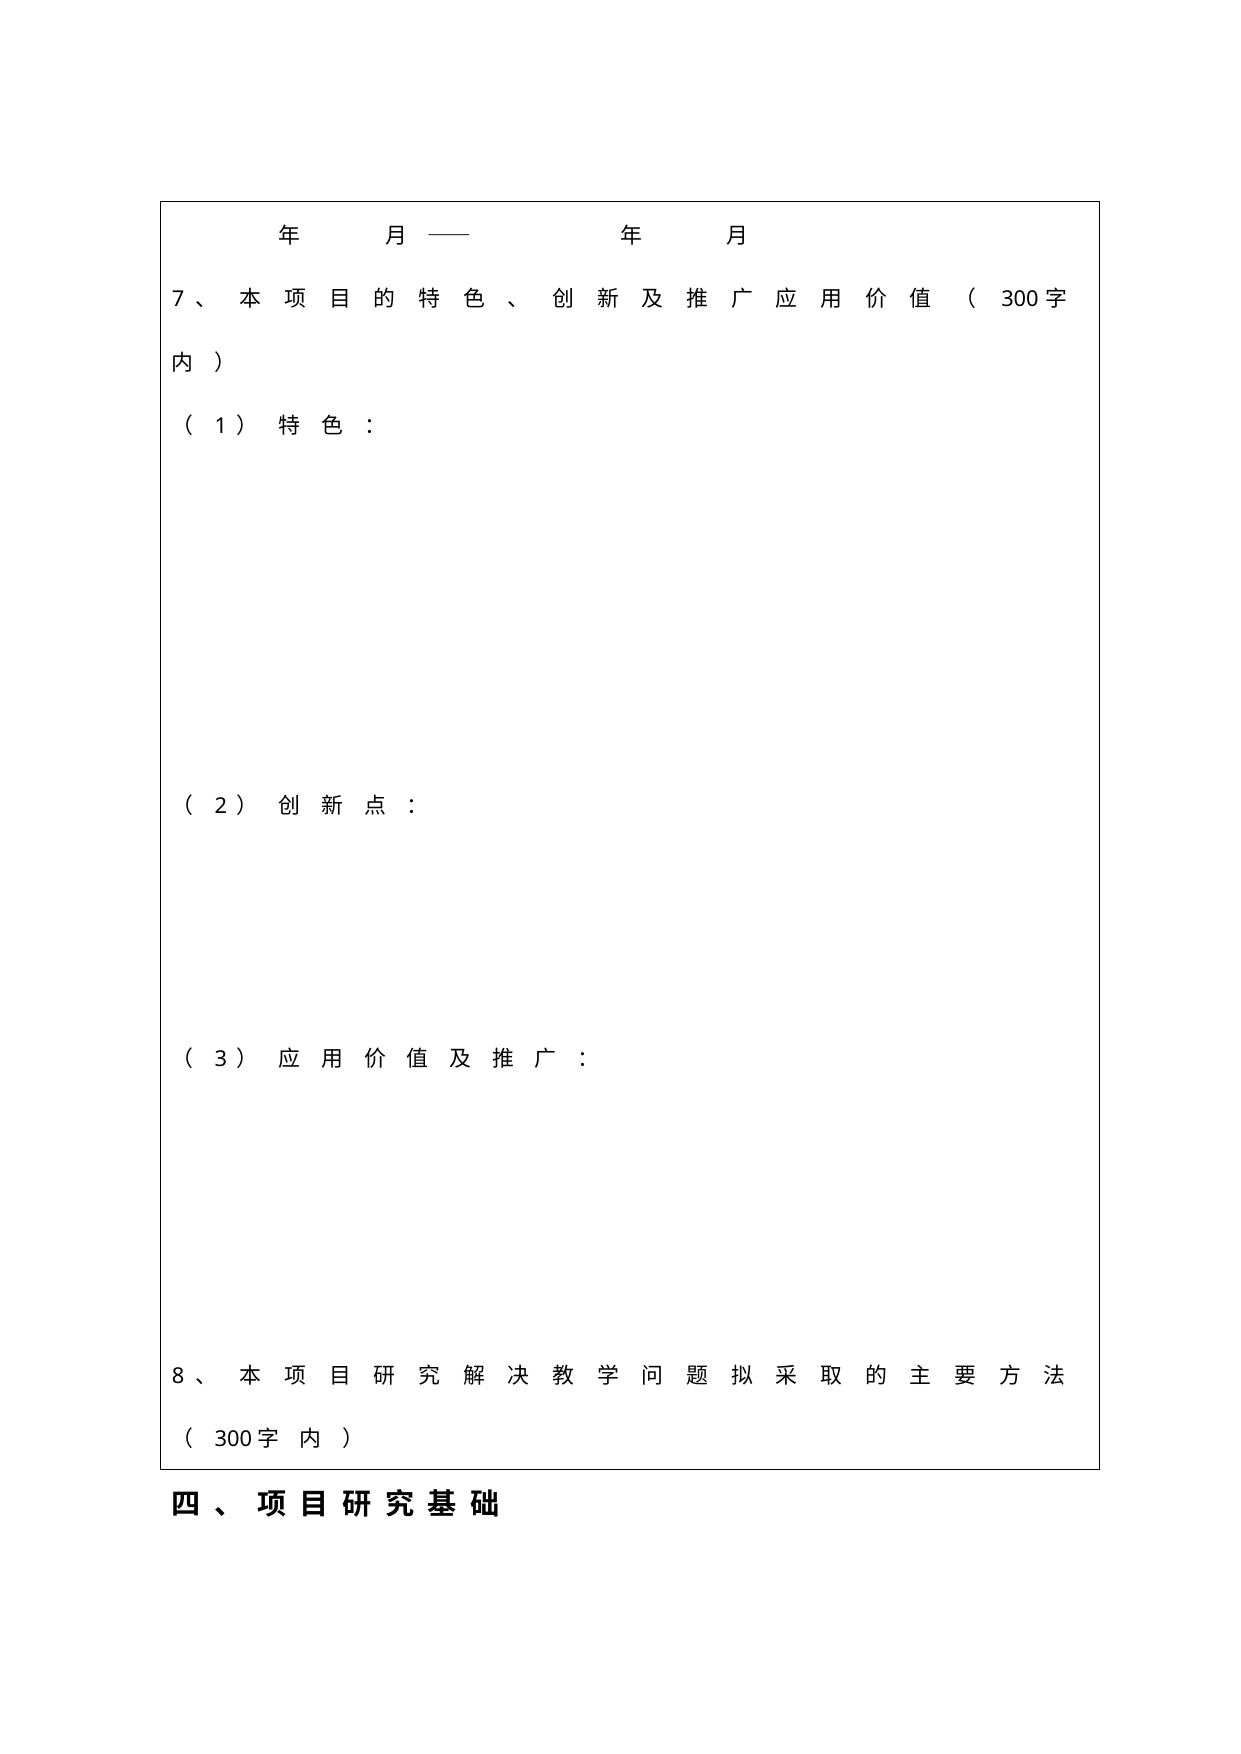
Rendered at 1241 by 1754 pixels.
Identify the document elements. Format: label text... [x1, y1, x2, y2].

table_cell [161, 202, 1099, 1469]
text 四、项目研究基础 [172, 1470, 1068, 1533]
